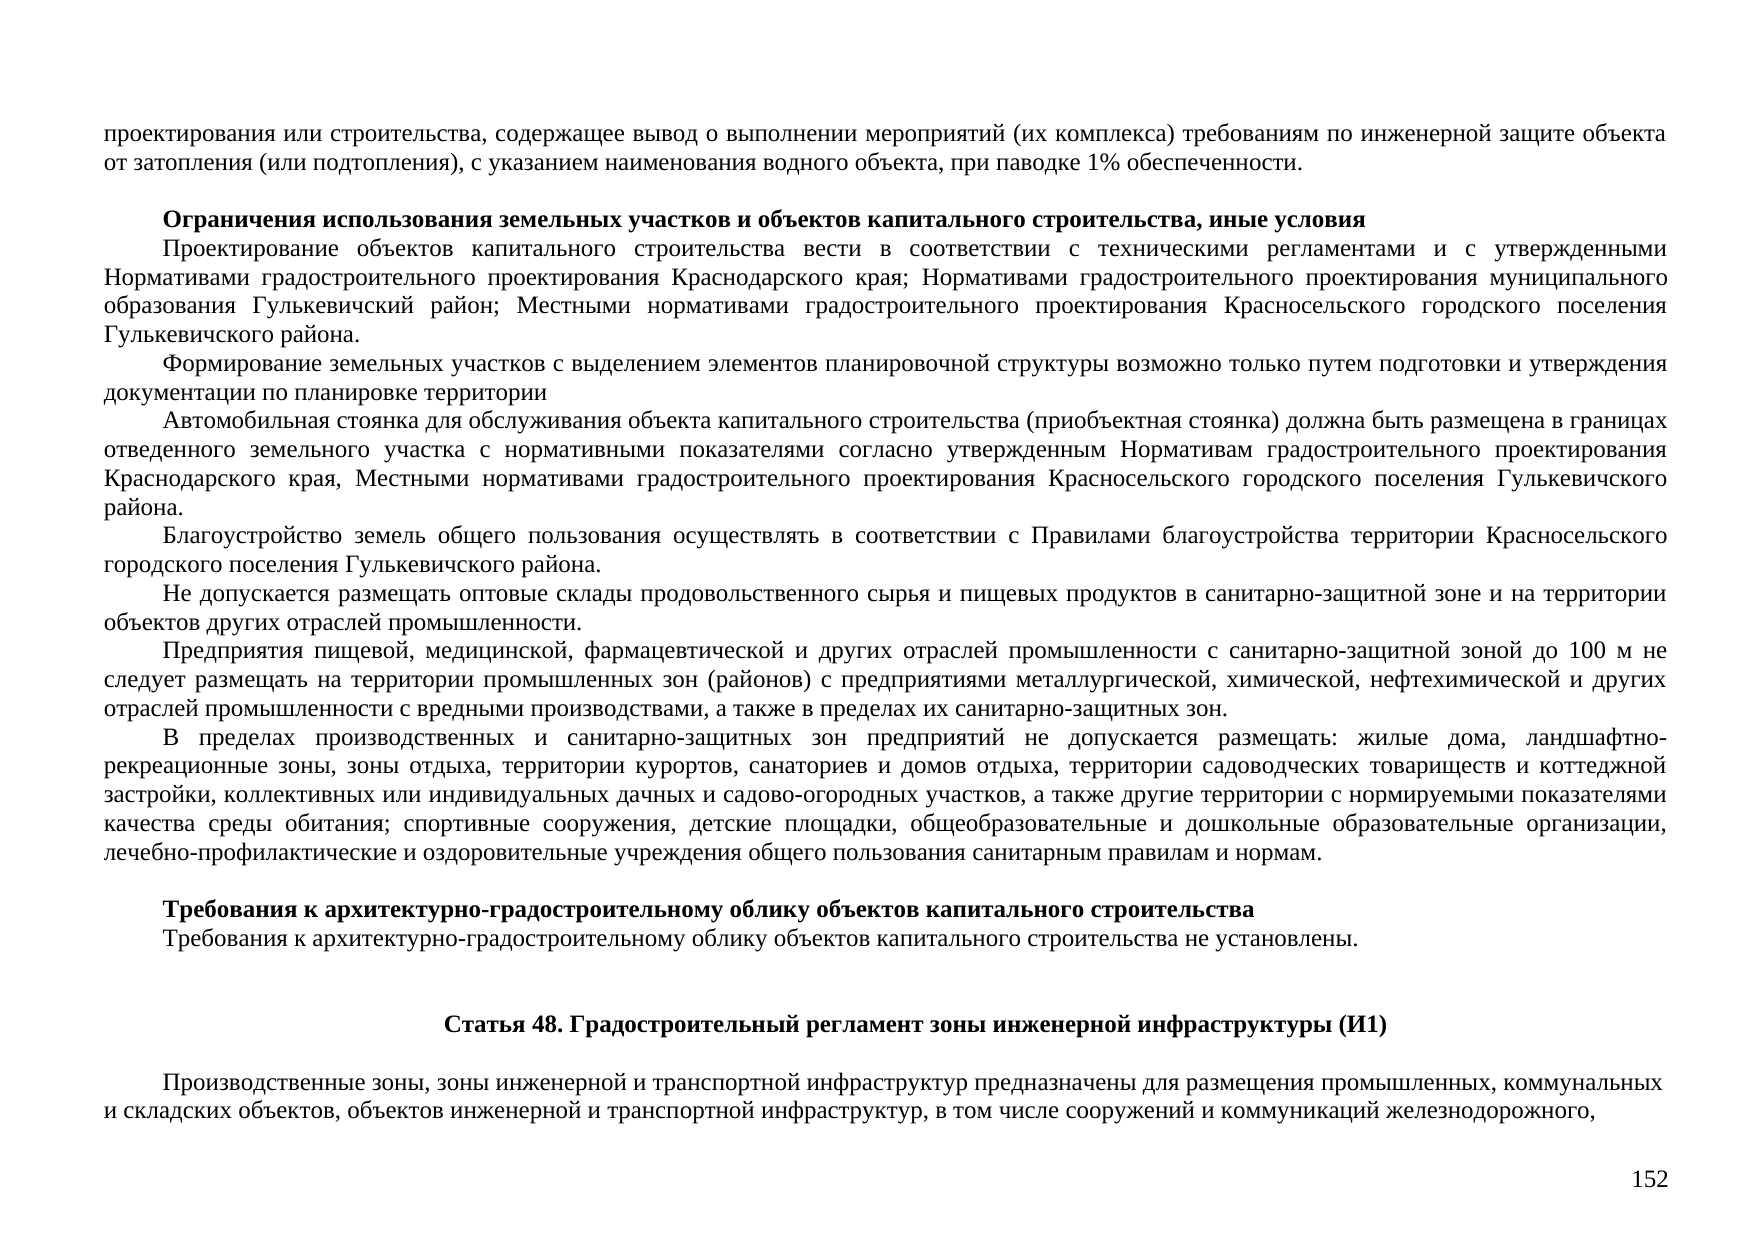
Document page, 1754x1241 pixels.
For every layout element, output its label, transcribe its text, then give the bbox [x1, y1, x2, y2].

text В пределах производственных и санитарно-защитных зон предприятий не допускается размещать: жилые дома, ландшафтно-рекреационные зоны, зоны отдыха, территории курортов, санаториев и домов отдыха, территории садоводческих товариществ и коттеджной застройки, коллективных или индивидуальных дачных и садово-огородных участков, а также другие территории с нормируемыми показателями качества среды обитания; спортивные сооружения, детские площадки, общеобразовательные и дошкольные образовательные организации, лечебно-профилактические и оздоровительные учреждения общего пользования санитарным правилам и нормам. [103, 722, 1669, 866]
text Проектирование объектов капитального строительства вести в соответствии с техническими регламентами и с утвержденными Нормативами градостроительного проектирования Краснодарского края; Нормативами градостроительного проектирования муниципального образования Гулькевичский район; Местными нормативами градостроительного проектирования Красносельского городского поселения Гулькевичского района. [103, 233, 1669, 348]
text Не допускается размещать оптовые склады продовольственного сырья и пищевых продуктов в санитарно-защитной зоне и на территории объектов других отраслей промышленности. [103, 578, 1669, 636]
list Статья 48. Градостроительный регламент зоны инженерной инфраструктуры (И1) [103, 1009, 1669, 1038]
text Формирование земельных участков с выделением элементов планировочной структуры возможно только путем подготовки и утверждения документации по планировке территории [103, 348, 1669, 406]
text Благоустройство земель общего пользования осуществлять в соответствии с Правилами благоустройства территории Красносельского городского поселения Гулькевичского района. [103, 521, 1669, 578]
text Требования к архитектурно-градостроительному облику объектов капитального строительства не установлены. [103, 923, 1669, 952]
text Ограничения использования земельных участков и объектов капитального строительства, иные условия [103, 204, 1669, 233]
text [103, 118, 1669, 176]
text Требования к архитектурно-градостроительному облику объектов капитального строительства [103, 894, 1669, 923]
text Предприятия пищевой, медицинской, фармацевтической и других отраслей промышленности с санитарно-защитной зоной до 100 м не следует размещать на территории промышленных зон (районов) с предприятиями металлургической, химической, нефтехимической и других отраслей промышленности с вредными производствами, а также в пределах их санитарно-защитных зон. [103, 636, 1669, 722]
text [103, 1067, 1669, 1124]
text Автомобильная стоянка для обслуживания объекта капитального строительства (приобъектная стоянка) должна быть размещена в границах отведенного земельного участка с нормативными показателями согласно утвержденным Нормативам градостроительного проектирования Краснодарского края, Местными нормативами градостроительного проектирования Красносельского городского поселения Гулькевичского района. [103, 406, 1669, 521]
